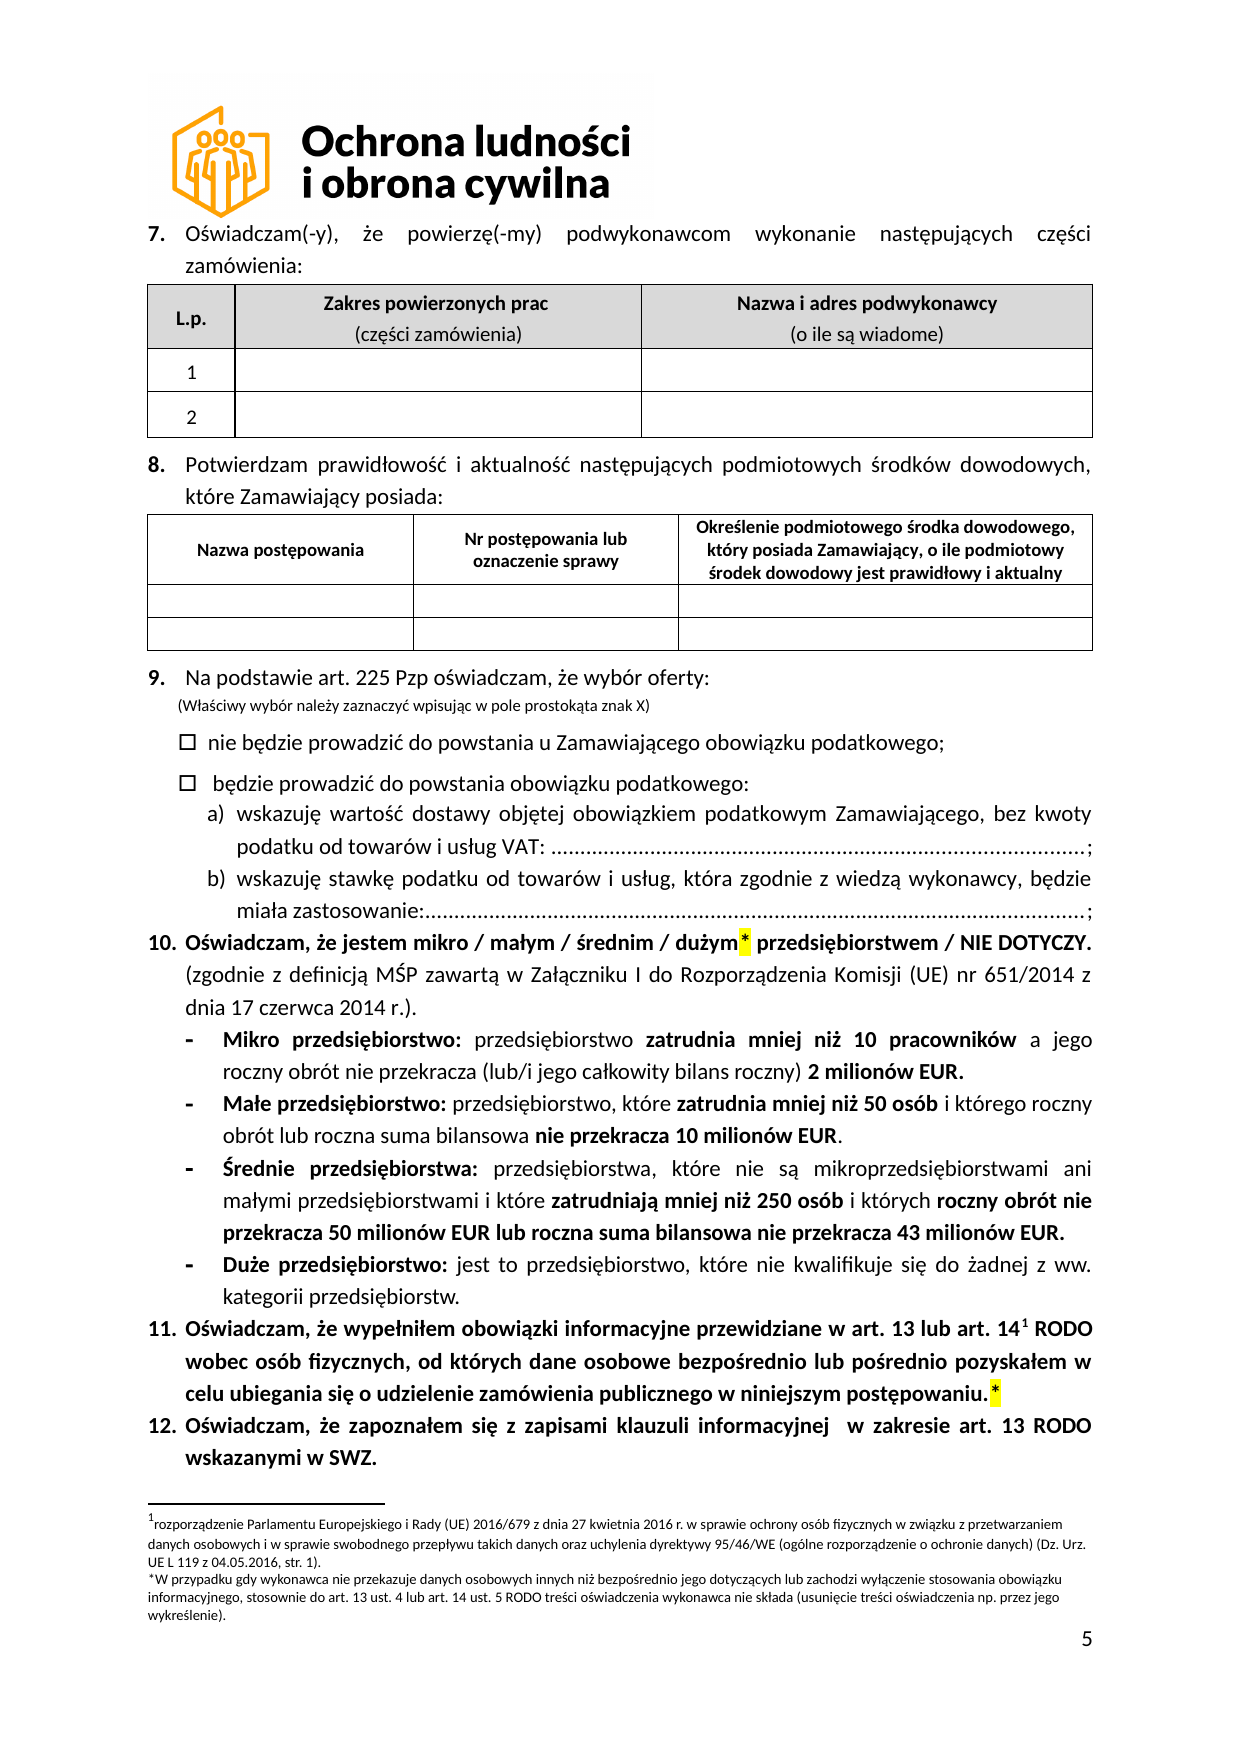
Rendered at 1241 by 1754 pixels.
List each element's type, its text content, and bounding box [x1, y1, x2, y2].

table_header Nr postępowania lub oznaczenie sprawy [414, 515, 678, 584]
text (Właściwy wybór należy zaznaczyć wpisując w pole prostokąta znak X) [177, 695, 1092, 715]
list Duże przedsiębiorstwo: jest to przedsiębiorstwo, które nie kwalifikuje się do żadnej z ww. kategorii przedsiębiorstw. [185, 1250, 1092, 1310]
table_cell [236, 349, 641, 391]
table_cell [148, 618, 413, 650]
list Oświadczam, że jestem mikro / małym / średnim / dużym* przedsiębiorstwem / NIE DOTYCZY. (zgodnie z definicją MŚP zawartą w Załączniku I do Rozporządzenia Komisji (UE) nr 651/2014 z dnia 17 czerwca 2014 r.). [148, 928, 1093, 1021]
table_cell [236, 392, 641, 437]
table_header Określenie podmiotowego środka dowodowego, który posiada Zamawiający, o ile podmiotowy środek dowodowy jest prawidłowy i aktualny [679, 515, 1092, 584]
list Potwierdzam prawidłowość i aktualność następujących podmiotowych środków dowodowych, które Zamawiający posiada: [148, 450, 1092, 510]
table_cell [679, 585, 1092, 617]
table_cell 1 [148, 349, 234, 391]
list wskazuję stawkę podatku od towarów i usług, która zgodnie z wiedzą wykonawcy, będzie miała zastosowanie: ; [207, 864, 1092, 924]
list Na podstawie art. 225 Pzp oświadczam, że wybór oferty: [148, 663, 1092, 691]
text □ nie będzie prowadzić do powstania u Zamawiającego obowiązku podatkowego; [177, 718, 1092, 759]
table_header Nazwa i adres podwykonawcy (o ile są wiadome) [642, 285, 1092, 348]
list Małe przedsiębiorstwo: przedsiębiorstwo, które zatrudnia mniej niż 50 osób i którego roczny obrót lub roczna suma bilansowa nie przekracza 10 milionów EUR. [185, 1089, 1092, 1149]
list Średnie przedsiębiorstwa: przedsiębiorstwa, które nie są mikroprzedsiębiorstwami ani małymi przedsiębiorstwami i które zatrudniają mniej niż 250 osób i których roczny obrót nie przekracza 50 milionów EUR lub roczna suma bilansowa nie przekracza 43 milionów EUR. [185, 1154, 1092, 1246]
list wskazuję wartość dostawy objętej obowiązkiem podatkowym Zamawiającego, bez kwoty podatku od towarów i usług VAT: ; [207, 799, 1092, 860]
table_cell [414, 618, 678, 650]
table_cell [642, 392, 1092, 437]
table_cell [679, 618, 1092, 650]
table_header Zakres powierzonych prac (części zamówienia) [236, 285, 641, 348]
table_header Nazwa postępowania [148, 515, 413, 584]
table_cell [414, 585, 678, 617]
list Oświadczam, że wypełniłem obowiązki informacyjne przewidziane w art. 13 lub art. 14 RODO wobec osób fizycznych, od których dane osobowe bezpośrednio lub pośrednio pozyskałem w celu ubiegania się o udzielenie zamówienia publicznego w niniejszym postępowaniu.* [148, 1314, 1093, 1407]
table_cell [642, 349, 1092, 391]
text □ będzie prowadzić do powstania obowiązku podatkowego: [177, 759, 1092, 799]
list Oświadczam, że zapoznałem się z zapisami klauzuli informacyjnej w zakresie art. 13 RODO wskazanymi w SWZ. [148, 1411, 1093, 1471]
table_cell [148, 585, 413, 617]
list Mikro przedsiębiorstwo: przedsiębiorstwo zatrudnia mniej niż 10 pracowników a jego roczny obrót nie przekracza (lub/i jego całkowity bilans roczny) 2 milionów EUR. [185, 1025, 1092, 1085]
list Oświadczam(-y), że powierzę(-my) podwykonawcom wykonanie następujących części zamówienia: [148, 219, 1092, 279]
table_header L.p. [148, 285, 234, 348]
table_cell 2 [148, 392, 234, 437]
